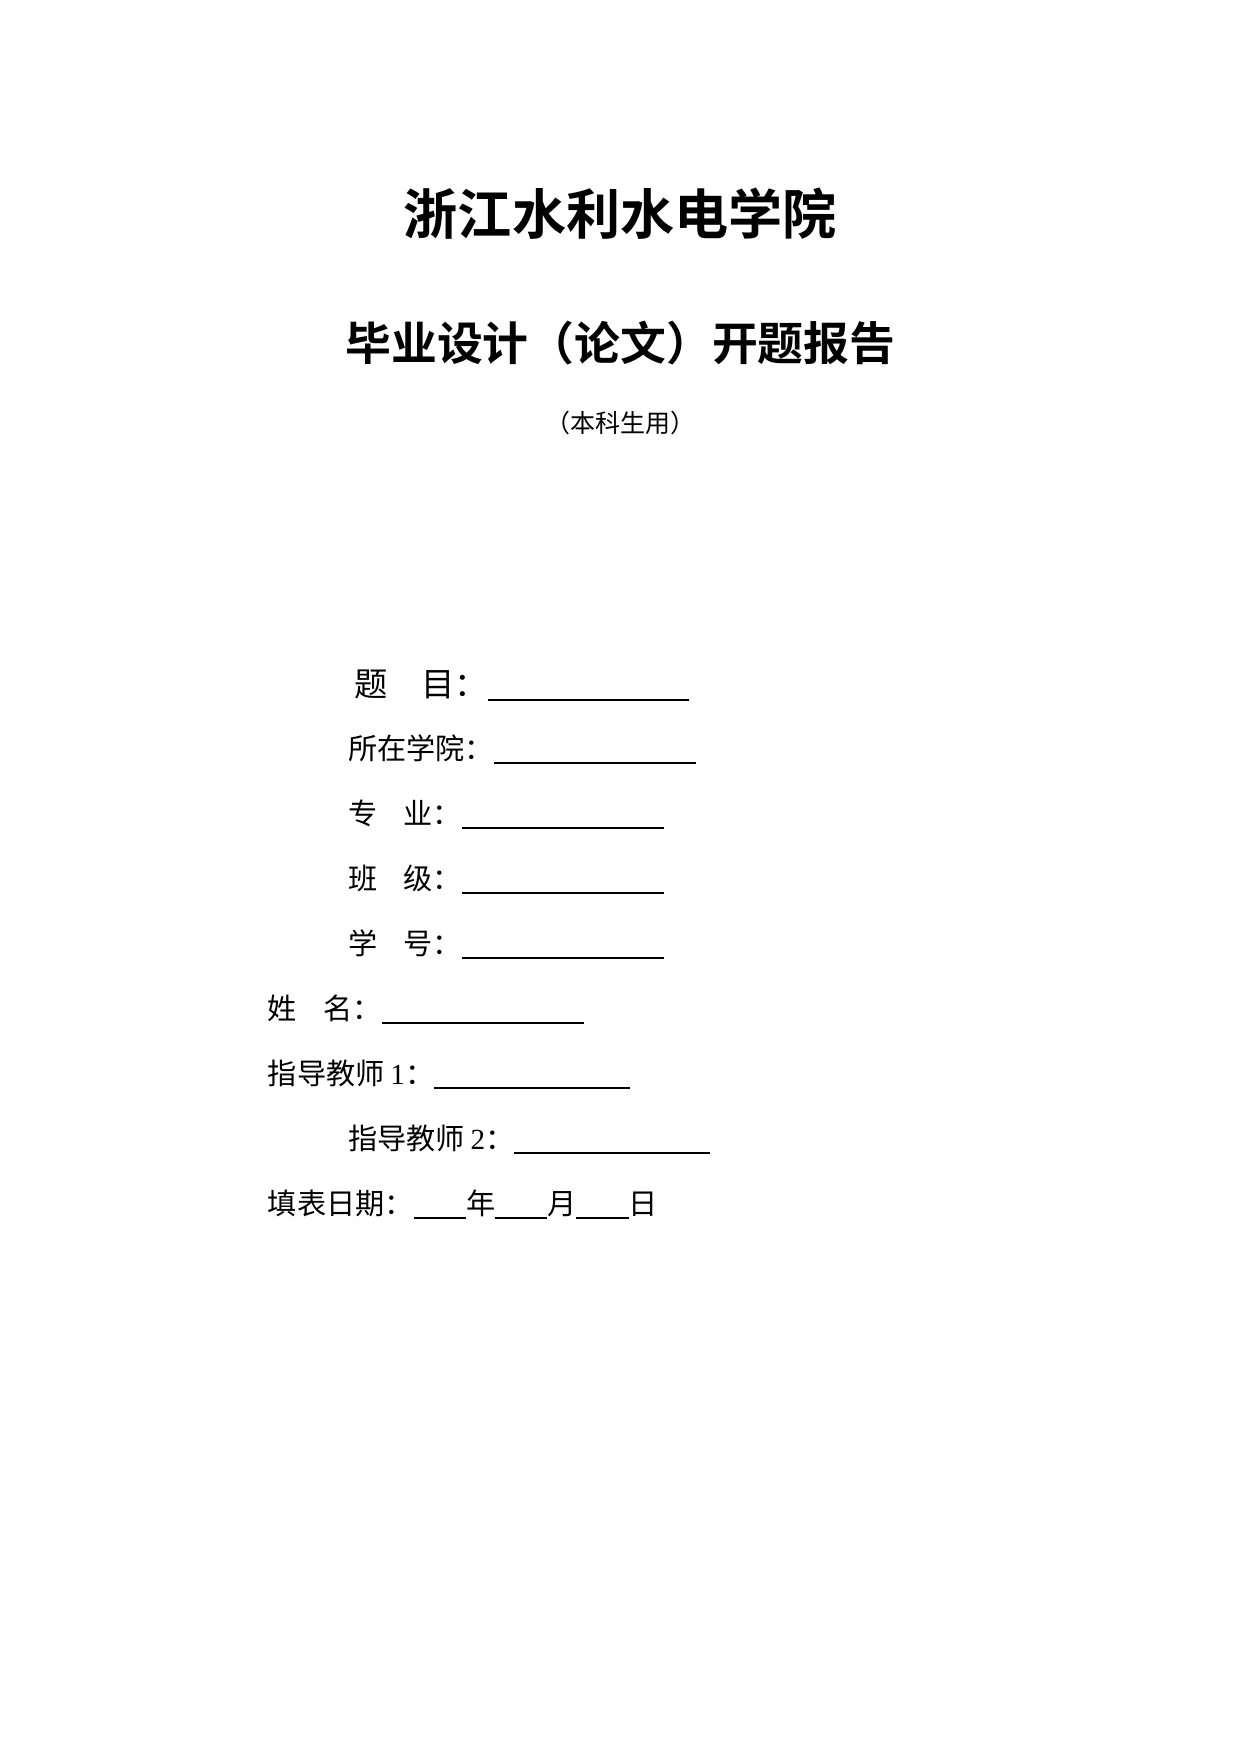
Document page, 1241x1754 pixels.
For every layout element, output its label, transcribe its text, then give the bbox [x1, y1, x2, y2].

text 指导教师2： [187, 1104, 1053, 1169]
text 专 业： [187, 779, 1053, 844]
text 毕业设计（论文）开题报告 [187, 292, 1053, 389]
text 所在学院： [187, 714, 1053, 779]
subtitle 浙江水利水电学院 [187, 162, 1053, 259]
text 指导教师1： [187, 1039, 1053, 1104]
text 姓 名： [187, 974, 1053, 1039]
text 班 级： [187, 844, 1053, 909]
text 学 号： [187, 909, 1053, 974]
text （本科生用） [187, 389, 1053, 454]
text 题 目： [187, 649, 1053, 714]
text 填表日期： 年 月 日 [187, 1169, 1053, 1234]
